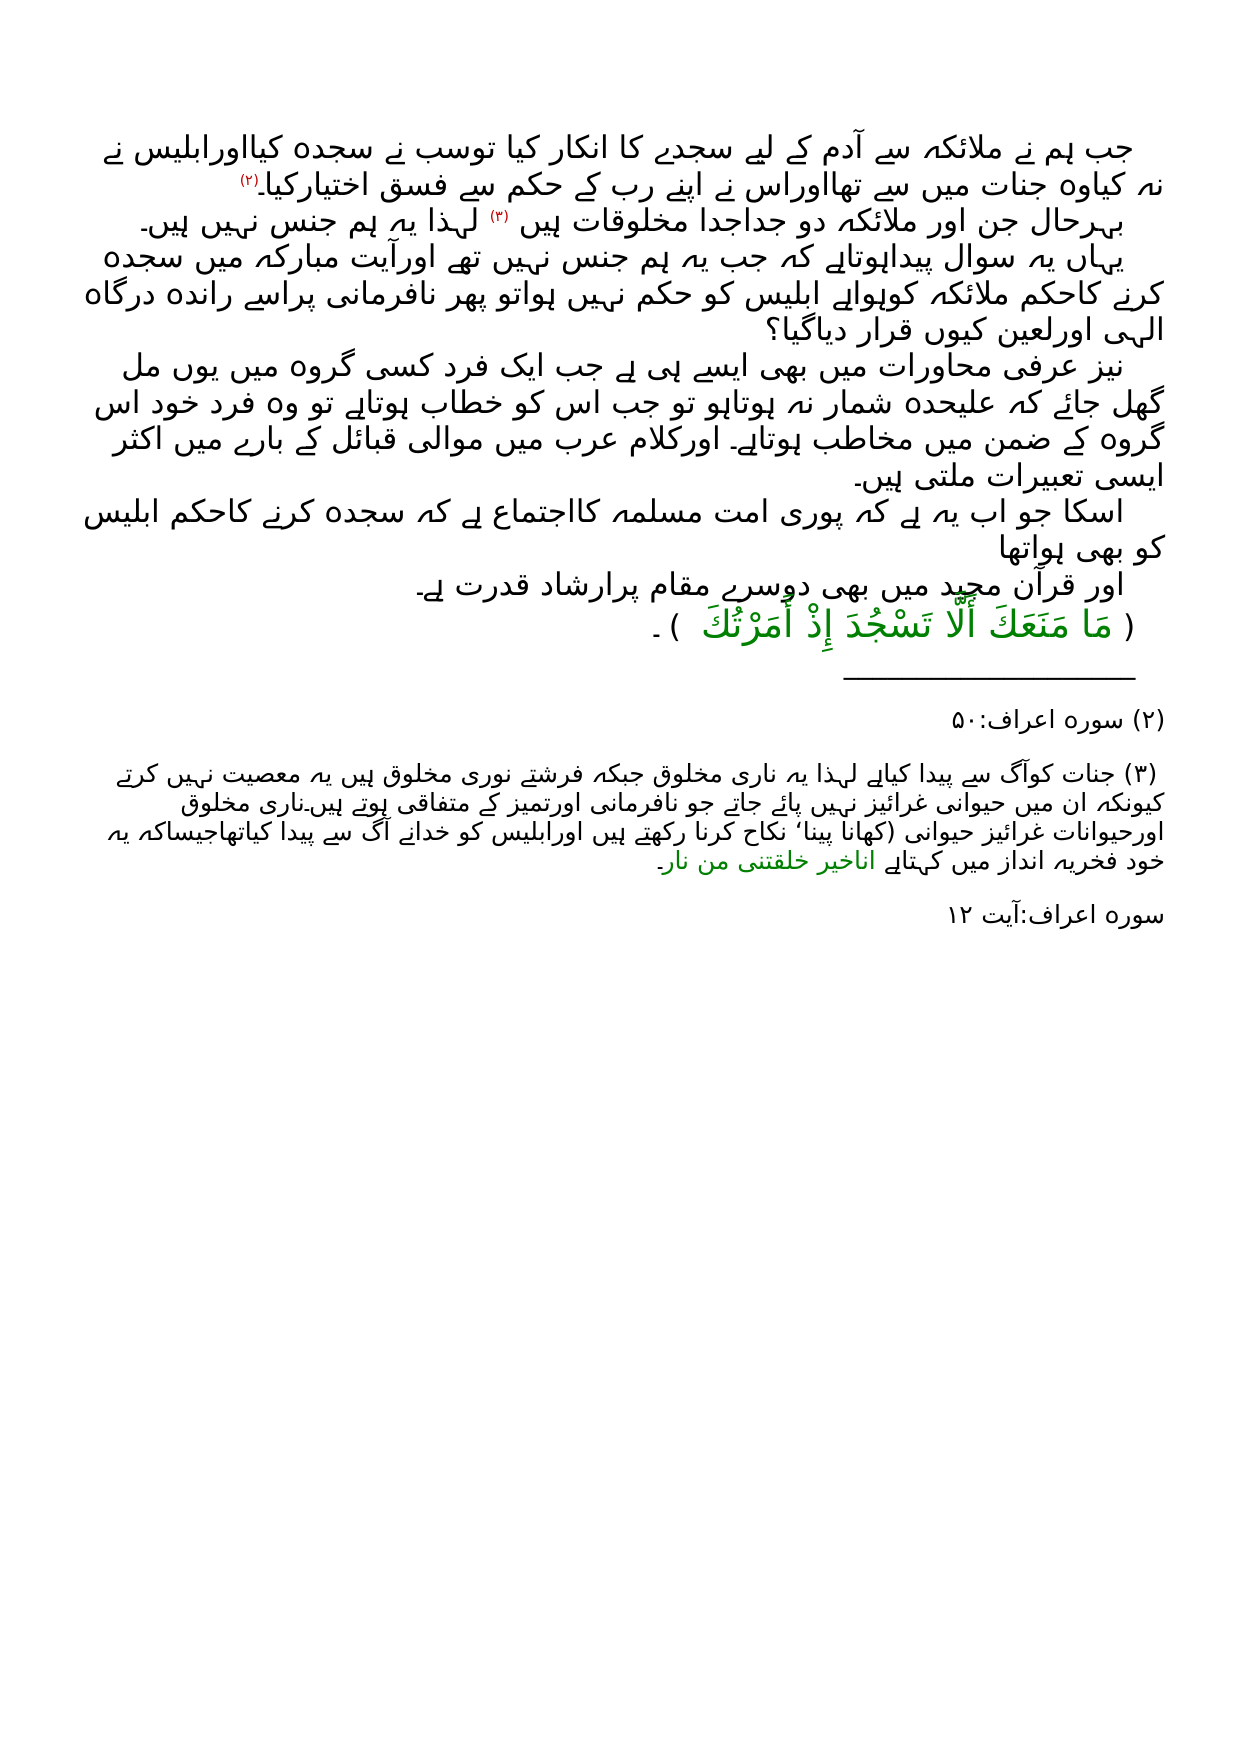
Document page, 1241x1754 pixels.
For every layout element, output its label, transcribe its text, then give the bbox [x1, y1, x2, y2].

text بہرحال جن اور ملائکہ دو جداجدا مخلوقات ہیں (۳) لہذا یہ ہم جنس نہیں ہیں۔ [75, 202, 1165, 239]
text جب ہم نے ملائکہ سے آدم کے لیے سجدے کا انکار کیا توسب نے سجدہ کیااورابلیس نے نہ کیاوہ جنات میں سے تھااوراس نے اپنے رب کے حکم سے فسق اختیارکیا۔(۲) [75, 130, 1165, 202]
text یہاں یہ سوال پیداہوتاہے کہ جب یہ ہم جنس نہیں تھے اورآیت مبارکہ میں سجدہ کرنے کاحکم ملائکہ کوہواہے ابلیس کو حکم نہیں ہواتو پھر نافرمانی پراسے راندہ درگاہ الہی اورلعین کیوں قرار دیاگیا؟ [75, 239, 1165, 348]
text ____________________ [75, 646, 1165, 680]
text سورہ اعراف:آیت ۱۲ [75, 901, 1165, 930]
text (۳) جنات کوآگ سے پیدا کیاہے لہذا یہ ناری مخلوق جبکہ فرشتے نوری مخلوق ہیں یہ معصیت نہیں کرتے کیونکہ ان میں حیوانی غرائیز نہیں پائے جاتے جو نافرمانی اورتمیز کے متفاقی ہوتے ہیں۔ناری مخلوق اورحیوانات غرائیز حیوانی (کھانا پینا‘ نکاح کرنا رکھتے ہیں اورابلیس کو خدانے آگ سے پیدا کیاتھاجیساکہ یہ خود فخریہ انداز میں کہتاہے اناخیر خلقتنی من نار۔ [75, 759, 1165, 876]
text اسکا جو اب یہ ہے کہ پوری امت مسلمہ کااجتماع ہے کہ سجدہ کرنے کاحکم ابلیس کو بھی ہواتھا [75, 493, 1165, 566]
text نیز عرفی محاورات میں بھی ایسے ہی ہے جب ایک فرد کسی گروہ میں یوں مل گھل جائے کہ علیحدہ شمار نہ ہوتاہو تو جب اس کو خطاب ہوتاہے تو وہ فرد خود اس گروہ کے ضمن میں مخاطب ہوتاہے۔ اورکلام عرب میں موالی قبائل کے بارے میں اکثر ایسی تعبیرات ملتی ہیں۔ [75, 348, 1165, 493]
text (۲) سورہ اعراف:۵۰ [75, 705, 1165, 734]
text اور قرآن مجید میں بھی دوسرے مقام پرارشاد قدرت ہے۔ [75, 566, 1165, 602]
text ( مَا مَنَعَكَ أَلَّا تَسْجُدَ إِذْ أَمَرْتُكَ ) ۔ [75, 602, 1165, 646]
